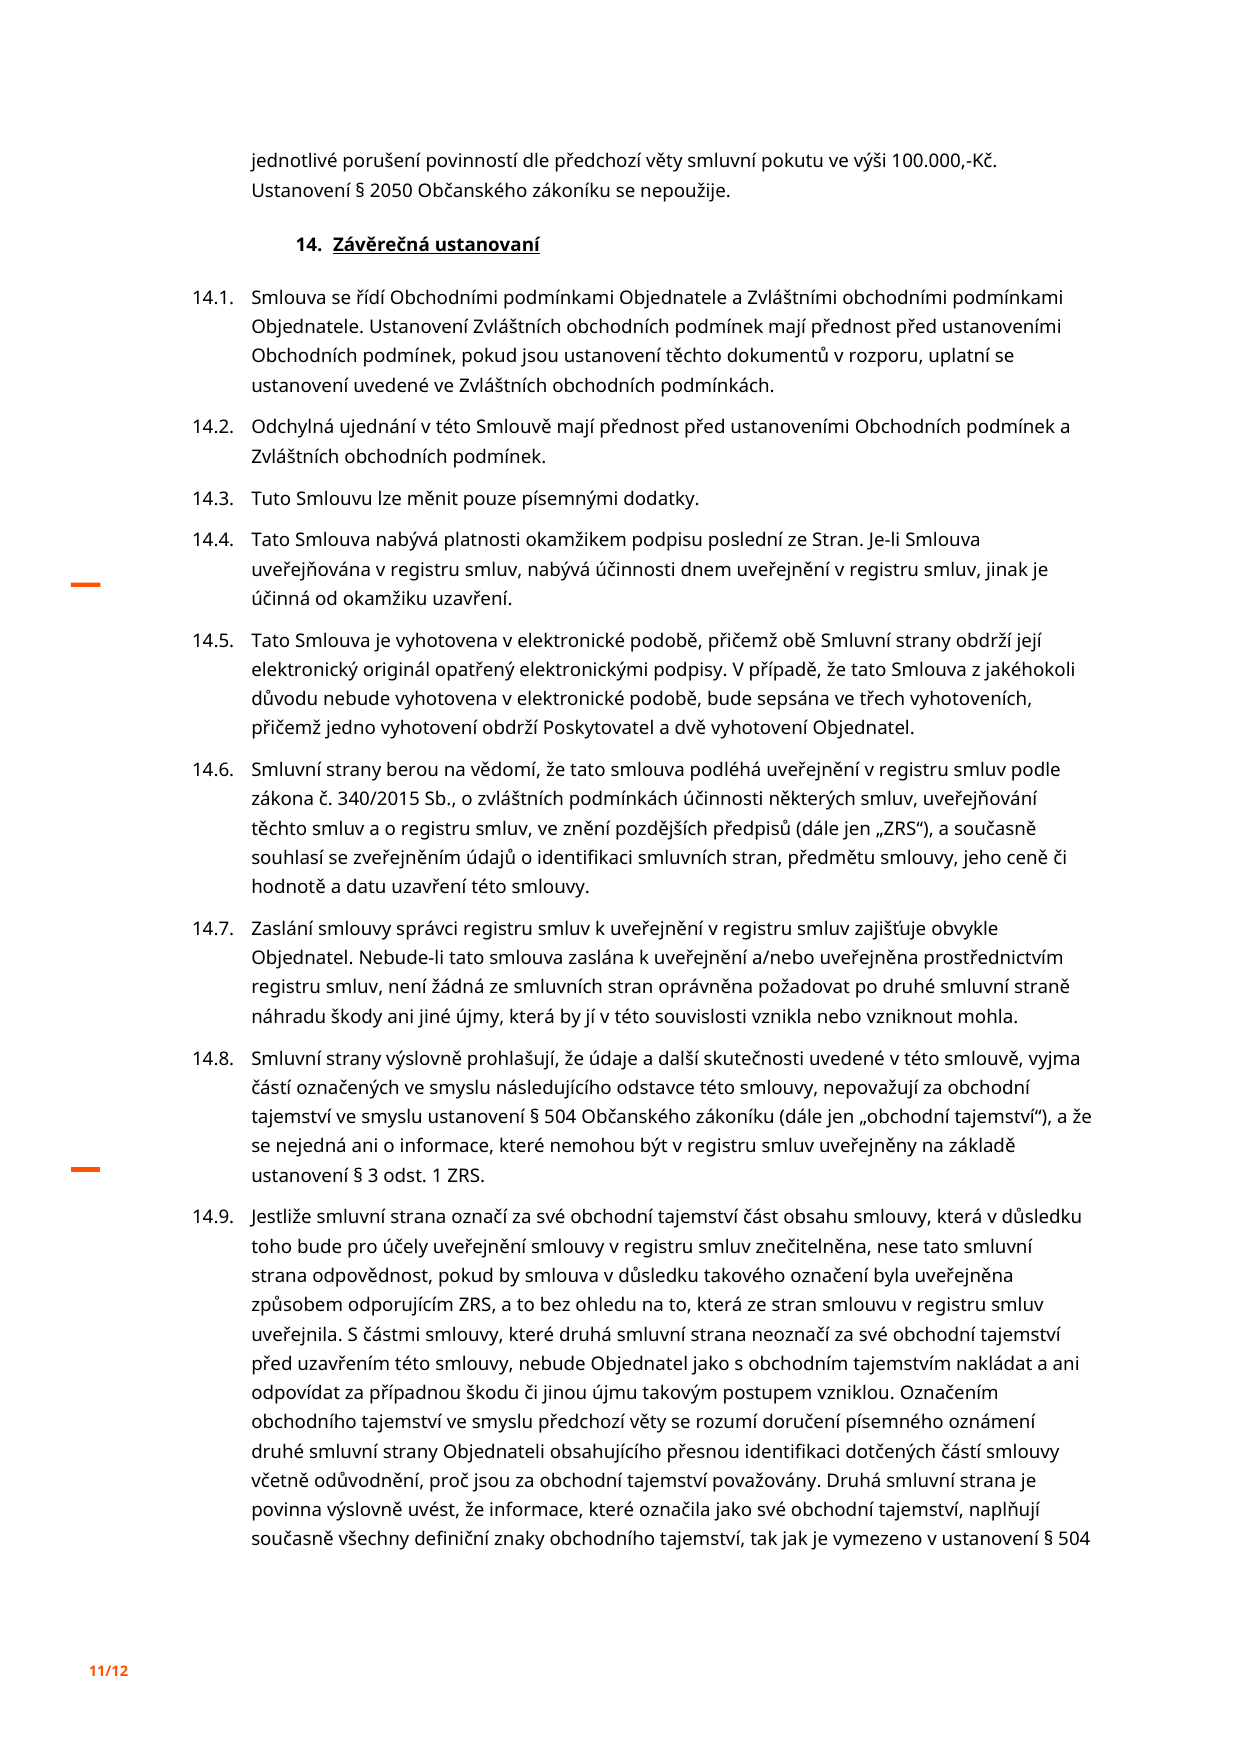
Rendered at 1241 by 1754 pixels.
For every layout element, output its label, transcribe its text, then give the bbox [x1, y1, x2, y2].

list Tato Smlouva nabývá platnosti okamžikem podpisu poslední ze Stran. Je-li Smlouva uveřejňována v registru smluv, nabývá účinnosti dnem uveřejnění v registru smluv, jinak je účinná od okamžiku uzavření. [192, 527, 1093, 611]
list Smluvní strany berou na vědomí, že tato smlouva podléhá uveřejnění v registru smluv podle zákona č. 340/2015 Sb., o zvláštních podmínkách účinnosti některých smluv, uveřejňování těchto smluv a o registru smluv, ve znění pozdějších předpisů (dále jen „ZRS“), a současně souhlasí se zveřejněním údajů o identifikaci smluvních stran, předmětu smlouvy, jeho ceně či hodnotě a datu uzavření této smlouvy. [192, 756, 1093, 899]
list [192, 1204, 1093, 1551]
list Zaslání smlouvy správci registru smluv k uveřejnění v registru smluv zajišťuje obvykle Objednatel. Nebude-li tato smlouva zaslána k uveřejnění a/nebo uveřejněna prostřednictvím registru smluv, není žádná ze smluvních stran oprávněna požadovat po druhé smluvní straně náhradu škody ani jiné újmy, která by jí v této souvislosti vznikla nebo vzniknout mohla. [192, 915, 1093, 1029]
list Tato Smlouva je vyhotovena v elektronické podobě, přičemž obě Smluvní strany obdrží její elektronický originál opatřený elektronickými podpisy. V případě, že tato Smlouva z jakéhokoli důvodu nebude vyhotovena v elektronické podobě, bude sepsána ve třech vyhotoveních, přičemž jedno vyhotovení obdrží Poskytovatel a dvě vyhotovení Objednatel. [192, 627, 1093, 740]
list Smluvní strany výslovně prohlašují, že údaje a další skutečnosti uvedené v této smlouvě, vyjma částí označených ve smyslu následujícího odstavce této smlouvy, nepovažují za obchodní tajemství ve smyslu ustanovení § 504 Občanského zákoníku (dále jen „obchodní tajemství“), a že se nejedná ani o informace, které nemohou být v registru smluv uveřejněny na základě ustanovení § 3 odst. 1 ZRS. [192, 1045, 1093, 1187]
list Odchylná ujednání v této Smlouvě mají přednost před ustanoveními Obchodních podmínek a Zvláštních obchodních podmínek. [192, 414, 1093, 468]
list Smlouva se řídí Obchodními podmínkami Objednatele a Zvláštními obchodními podmínkami Objednatele. Ustanovení Zvláštních obchodních podmínek mají přednost před ustanoveními Obchodních podmínek, pokud jsou ustanovení těchto dokumentů v rozporu, uplatní se ustanovení uvedené ve Zvláštních obchodních podmínkách. [192, 284, 1093, 397]
subtitle Závěrečná ustanovaní [295, 231, 1093, 257]
list Tuto Smlouvu lze měnit pouze písemnými dodatky. [192, 485, 1093, 510]
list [192, 148, 1093, 202]
